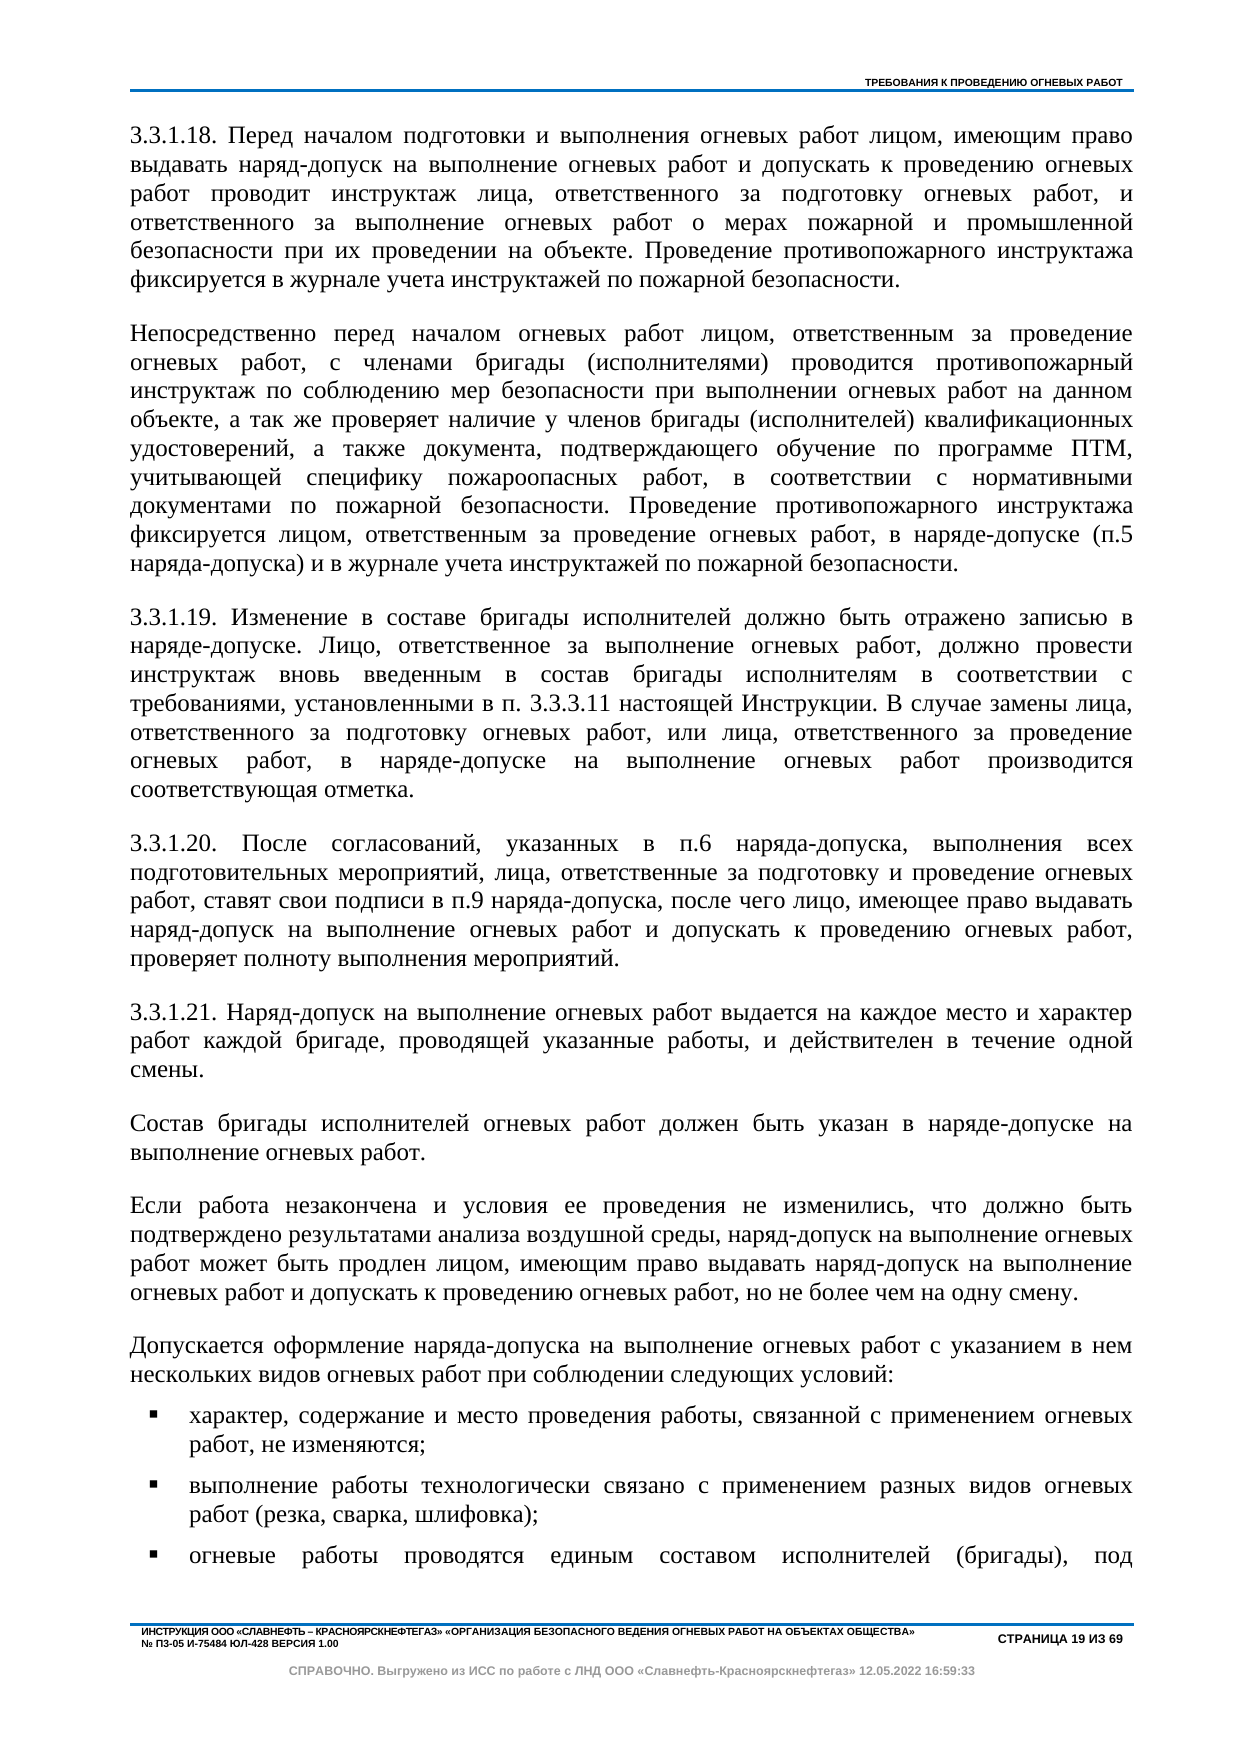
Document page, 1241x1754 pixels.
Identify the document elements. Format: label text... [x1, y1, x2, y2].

text 3.3.1.20. После согласований, указанных в п.6 наряда-допуска, выполнения всех подготовительных мероприятий, лица, ответственные за подготовку и проведение огневых работ, ставят свои подписи в п.9 наряда-допуска, после чего лицо, имеющее право выдавать наряд-допуск на выполнение огневых работ и допускать к проведению огневых работ, проверяет полноту выполнения мероприятий. [129, 828, 1134, 972]
text Состав бригады исполнителей огневых работ должен быть указан в наряде-допуске на выполнение огневых работ. [129, 1108, 1134, 1166]
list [148, 1541, 1134, 1569]
list выполнение работы технологически связано с применением разных видов огневых работ (резка, сварка, шлифовка); [148, 1471, 1134, 1528]
text 3.3.1.19. Изменение в составе бригады исполнителей должно быть отражено записью в наряде-допуске. Лицо, ответственное за выполнение огневых работ, должно провести инструктаж вновь введенным в состав бригады исполнителям в соответствии с требованиями, установленными в п. 3.3.3.11 настоящей Инструкции. В случае замены лица, ответственного за подготовку огневых работ, или лица, ответственного за проведение огневых работ, в наряде-допуске на выполнение огневых работ производится соответствующая отметка. [129, 602, 1134, 803]
text Допускается оформление наряда-допуска на выполнение огневых работ с указанием в нем нескольких видов огневых работ при соблюдении следующих условий: [129, 1331, 1134, 1388]
text Если работа незакончена и условия ее проведения не изменились, что должно быть подтверждено результатами анализа воздушной среды, наряд-допуск на выполнение огневых работ может быть продлен лицом, имеющим право выдавать наряд-допуск на выполнение огневых работ и допускать к проведению огневых работ, но не более чем на одну смену. [129, 1191, 1134, 1306]
text Непосредственно перед началом огневых работ лицом, ответственным за проведение огневых работ, с членами бригады (исполнителями) проводится противопожарный инструктаж по соблюдению мер безопасности при выполнении огневых работ на данном объекте, а так же проверяет наличие у членов бригады (исполнителей) квалификационных удостоверений, а также документа, подтверждающего обучение по программе ПТМ, учитывающей специфику пожароопасных работ, в соответствии с нормативными документами по пожарной безопасности. Проведение противопожарного инструктажа фиксируется лицом, ответственным за проведение огневых работ, в наряде-допуске (п.5 наряда-допуска) и в журнале учета инструктажей по пожарной безопасности. [129, 318, 1134, 577]
list характер, содержание и место проведения работы, связанной с применением огневых работ, не изменяются; [148, 1401, 1134, 1458]
text 3.3.1.21. Наряд-допуск на выполнение огневых работ выдается на каждое место и характер работ каждой бригаде, проводящей указанные работы, и действителен в течение одной смены. [129, 997, 1134, 1083]
text 3.3.1.18. Перед началом подготовки и выполнения огневых работ лицом, имеющим право выдавать наряд-допуск на выполнение огневых работ и допускать к проведению огневых работ проводит инструктаж лица, ответственного за подготовку огневых работ, и ответственного за выполнение огневых работ о мерах пожарной и промышленной безопасности при их проведении на объекте. Проведение противопожарного инструктажа фиксируется в журнале учета инструктажей по пожарной безопасности. [129, 121, 1134, 293]
